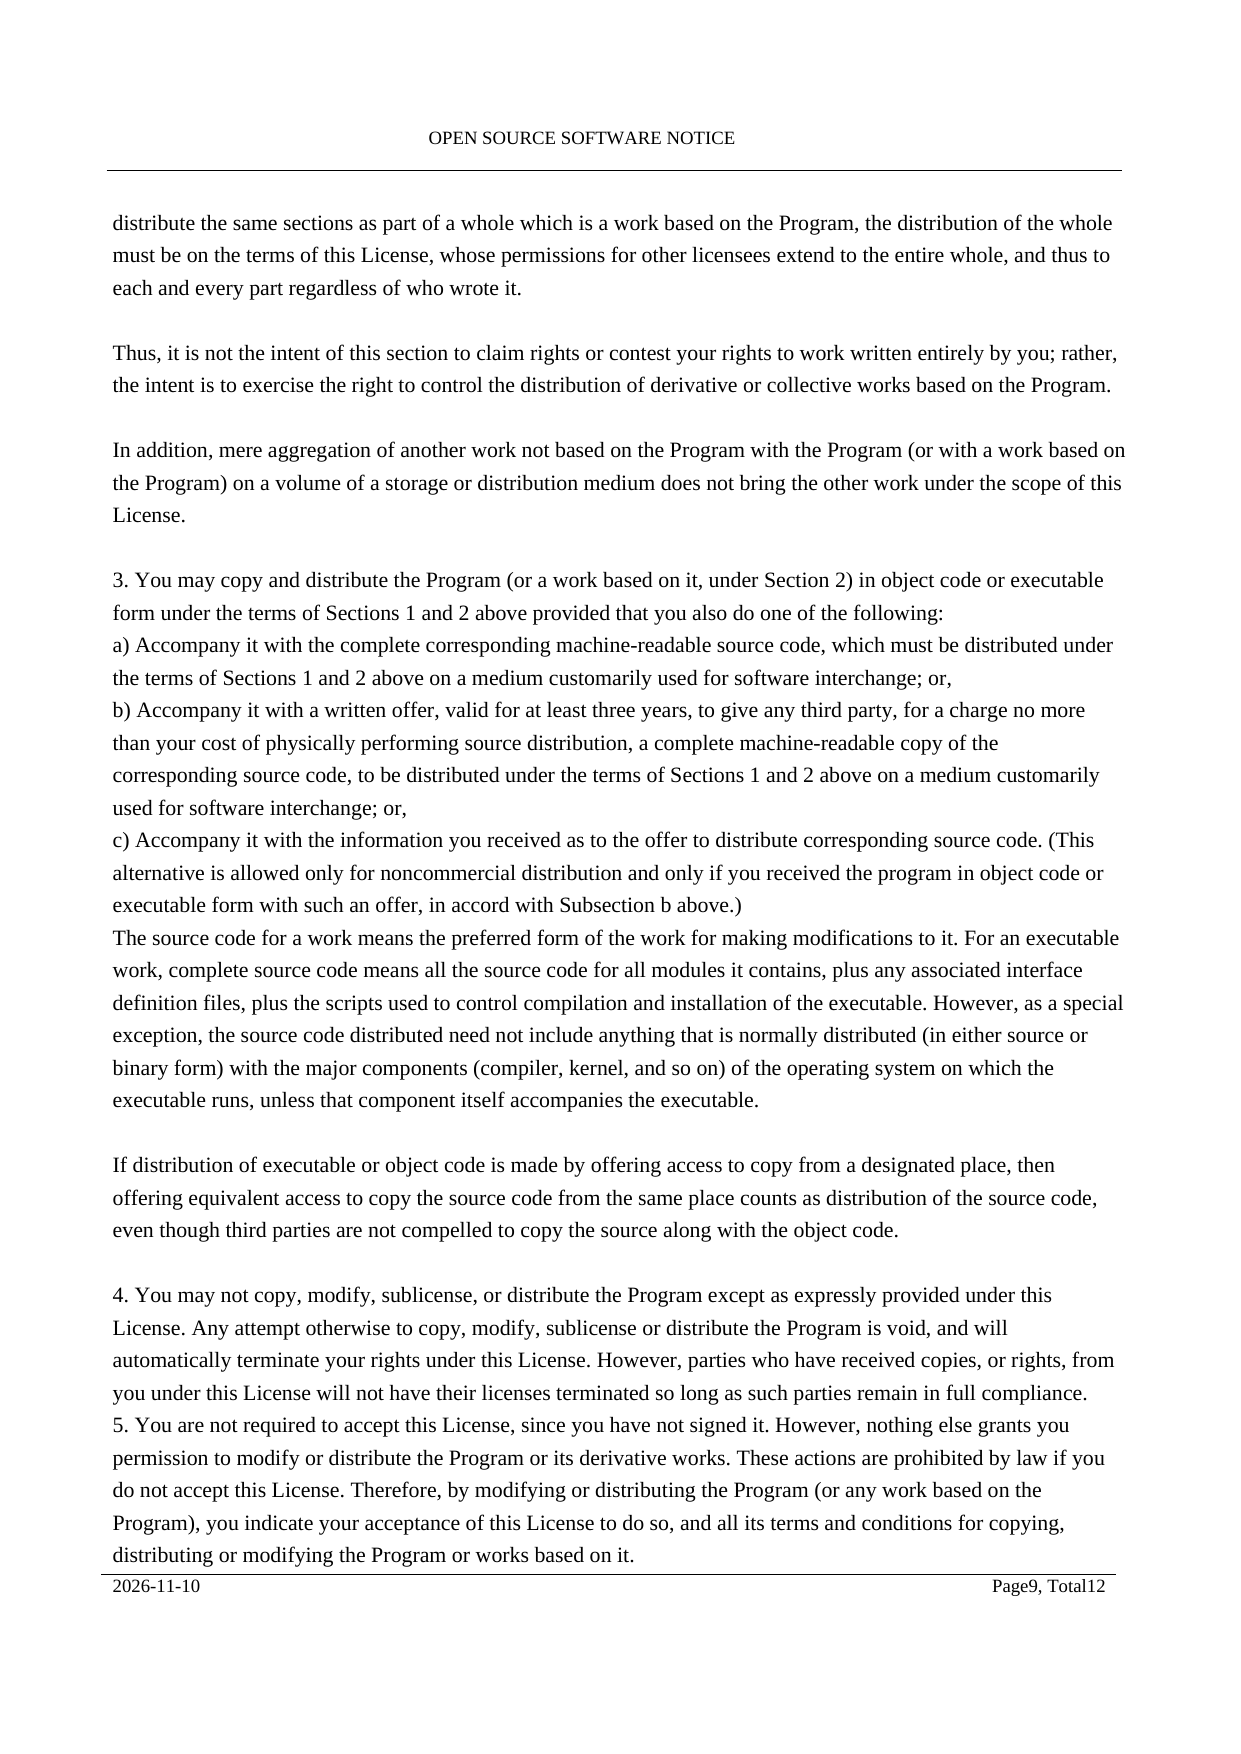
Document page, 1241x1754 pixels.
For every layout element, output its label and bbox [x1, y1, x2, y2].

text [112, 206, 1128, 1571]
